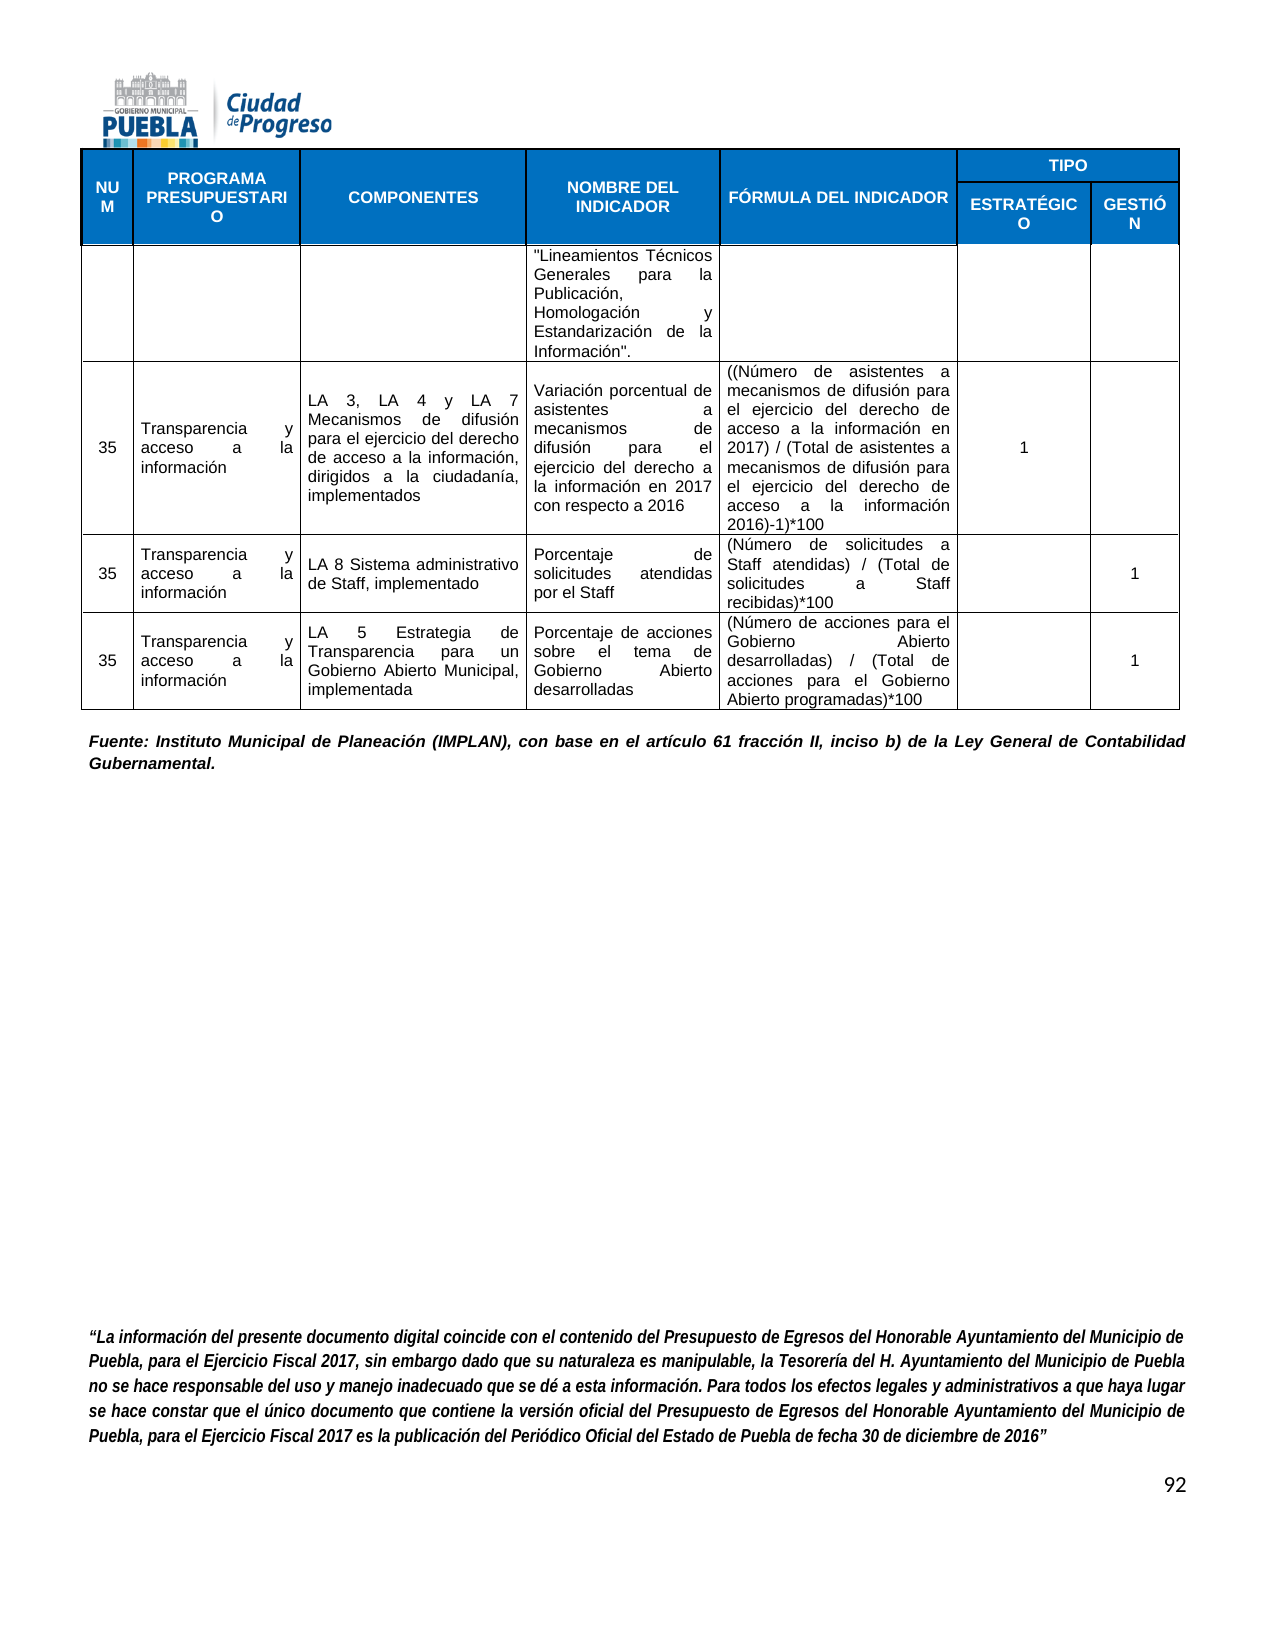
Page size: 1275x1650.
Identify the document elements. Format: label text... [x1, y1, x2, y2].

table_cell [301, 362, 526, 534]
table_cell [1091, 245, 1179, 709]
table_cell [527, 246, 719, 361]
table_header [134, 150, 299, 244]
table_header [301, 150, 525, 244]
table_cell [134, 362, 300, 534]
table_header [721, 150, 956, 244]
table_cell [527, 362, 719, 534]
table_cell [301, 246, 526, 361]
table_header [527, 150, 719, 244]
picture [103, 72, 332, 148]
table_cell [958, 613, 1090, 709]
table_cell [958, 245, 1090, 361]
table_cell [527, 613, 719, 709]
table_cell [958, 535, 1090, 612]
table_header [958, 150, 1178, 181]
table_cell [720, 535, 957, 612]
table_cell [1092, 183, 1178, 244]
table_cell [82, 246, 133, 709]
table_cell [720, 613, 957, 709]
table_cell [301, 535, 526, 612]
text Fuente: Instituto Municipal de Planeación (IMPLAN), con base en el artículo 61 fracción II, inciso b) de la Ley General de Contabilidad Gubernamental. [89, 732, 1186, 773]
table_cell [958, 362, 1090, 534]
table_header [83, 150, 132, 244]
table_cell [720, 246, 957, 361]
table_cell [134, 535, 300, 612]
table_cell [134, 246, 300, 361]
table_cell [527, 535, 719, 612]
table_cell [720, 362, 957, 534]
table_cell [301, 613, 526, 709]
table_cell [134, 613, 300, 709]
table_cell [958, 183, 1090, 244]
